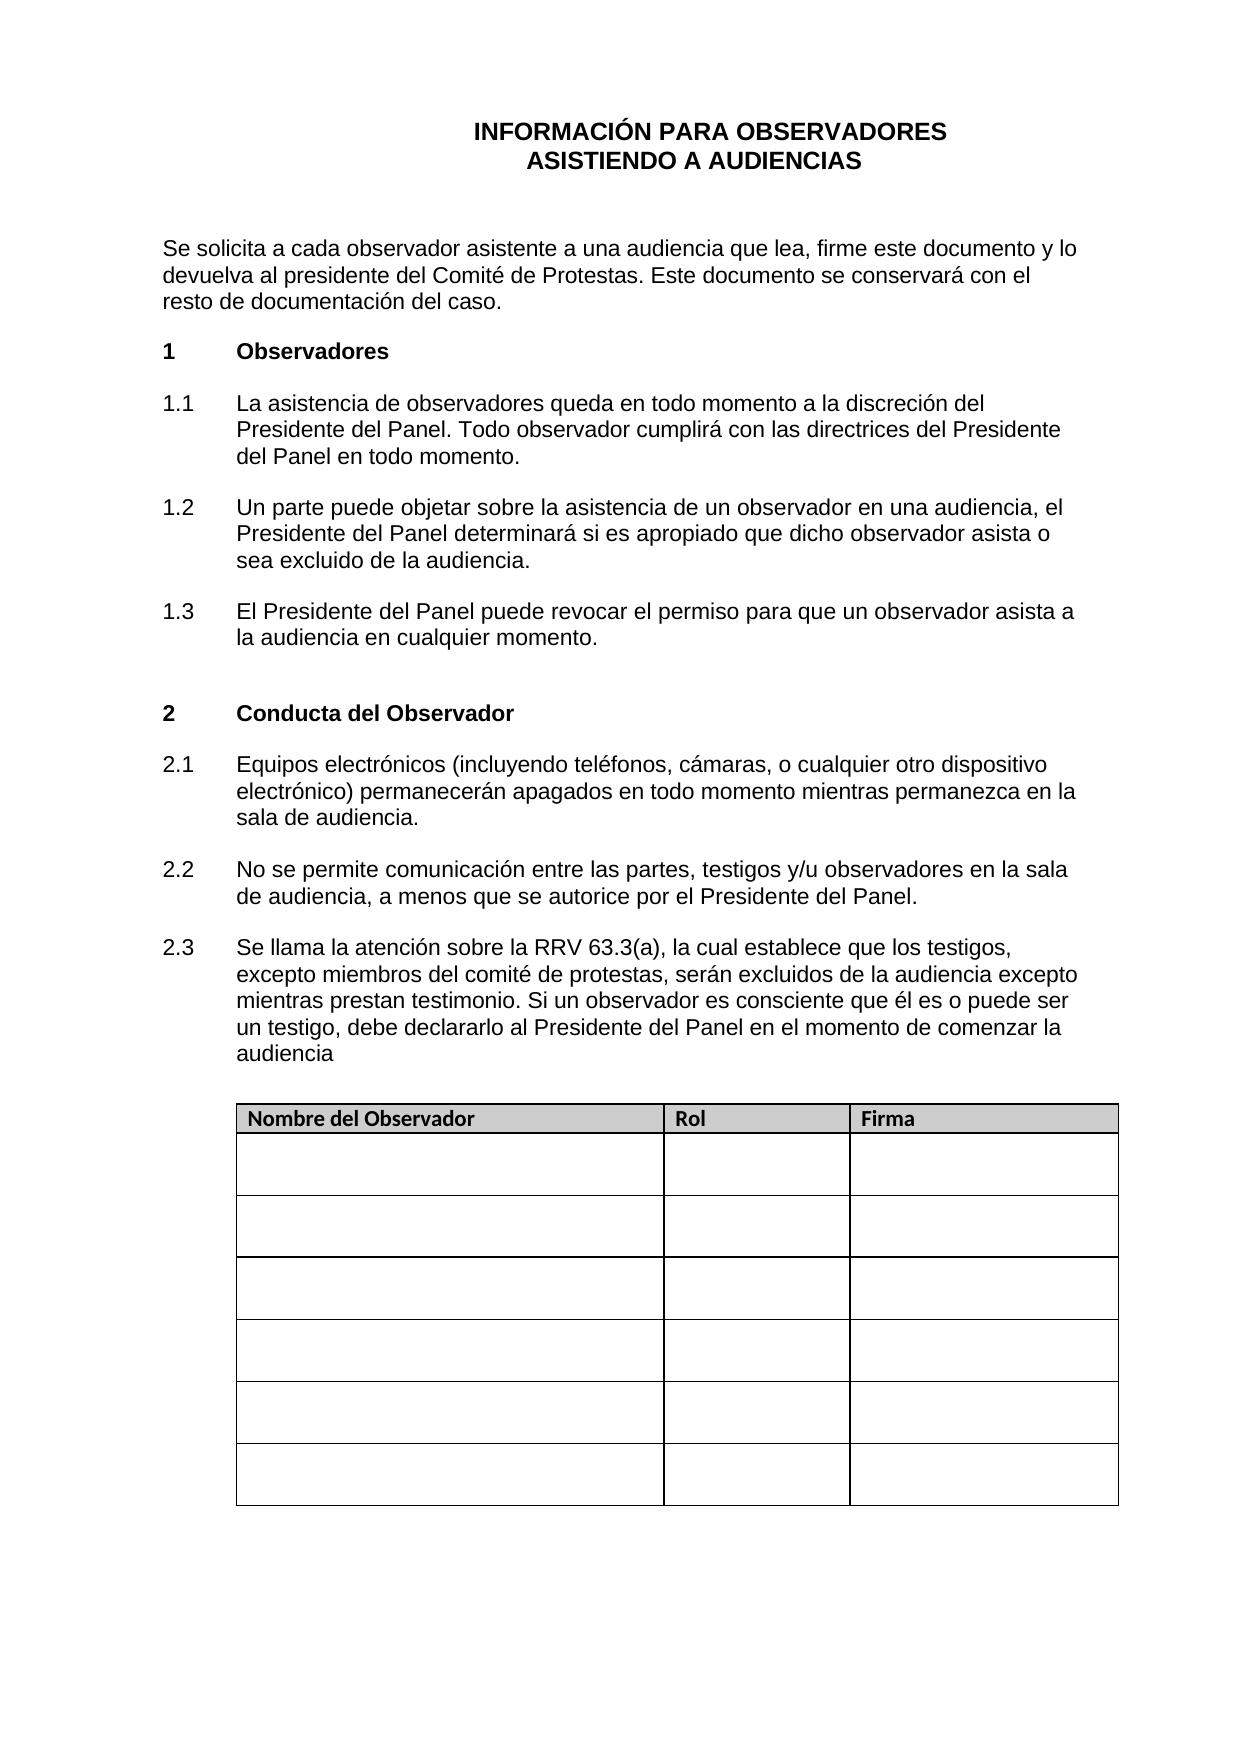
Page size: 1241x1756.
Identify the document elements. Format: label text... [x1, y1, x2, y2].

list El Presidente del Panel puede revocar el permiso para que un observador asista a la audiencia en cualquier momento. [162, 598, 1092, 651]
table_cell [237, 1258, 663, 1318]
text ASISTIENDO A AUDIENCIAS [289, 146, 1132, 175]
subtitle Conducta del Observador [162, 700, 1132, 726]
table_cell [851, 1196, 1118, 1256]
table_cell [665, 1382, 849, 1443]
list Se llama la atención sobre la RRV 63.3(a), la cual establece que los testigos, excepto miembros del comité de protestas, serán excluidos de la audiencia excepto mientras prestan testimonio. Si un observador es consciente que él es o puede ser un testigo, debe declararlo al Presidente del Panel en el momento de comenzar la audiencia [162, 934, 1084, 1066]
list No se permite comunicación entre las partes, testigos y/u observadores en la sala de audiencia, a menos que se autorice por el Presidente del Panel. [162, 856, 1074, 909]
table_cell [665, 1320, 849, 1381]
table_header Nombre del Observador [237, 1105, 663, 1132]
text Se solicita a cada observador asistente a una audiencia que lea, firme este documento y lo devuelva al presidente del Comité de Protestas. Este documento se conservará con el resto de documentación del caso. [162, 235, 1084, 314]
table_cell [237, 1320, 663, 1381]
table_header Rol [665, 1105, 849, 1132]
table_cell [851, 1320, 1118, 1381]
table_cell [237, 1444, 663, 1505]
table_cell [851, 1258, 1118, 1318]
text INFORMACIÓN PARA OBSERVADORES [162, 117, 1132, 146]
table_cell [851, 1382, 1118, 1443]
table_cell [665, 1444, 849, 1505]
list Un parte puede objetar sobre la asistencia de un observador en una audiencia, el Presidente del Panel determinará si es apropiado que dicho observador asista o sea excluido de la audiencia. [162, 494, 1084, 573]
subtitle Observadores [162, 338, 1132, 364]
table_cell [851, 1134, 1118, 1194]
table_cell [237, 1382, 663, 1443]
table_cell [851, 1444, 1118, 1505]
table_cell [665, 1134, 849, 1194]
list Equipos electrónicos (incluyendo teléfonos, cámaras, o cualquier otro dispositivo electrónico) permanecerán apagados en todo momento mientras permanezca en la sala de audiencia. [162, 751, 1092, 830]
table_cell [665, 1258, 849, 1318]
table_cell [237, 1134, 663, 1194]
table_header Firma [851, 1105, 1118, 1132]
table_cell [665, 1196, 849, 1256]
table_cell [237, 1196, 663, 1256]
list La asistencia de observadores queda en todo momento a la discreción del Presidente del Panel. Todo observador cumplirá con las directrices del Presidente del Panel en todo momento. [162, 390, 1084, 469]
